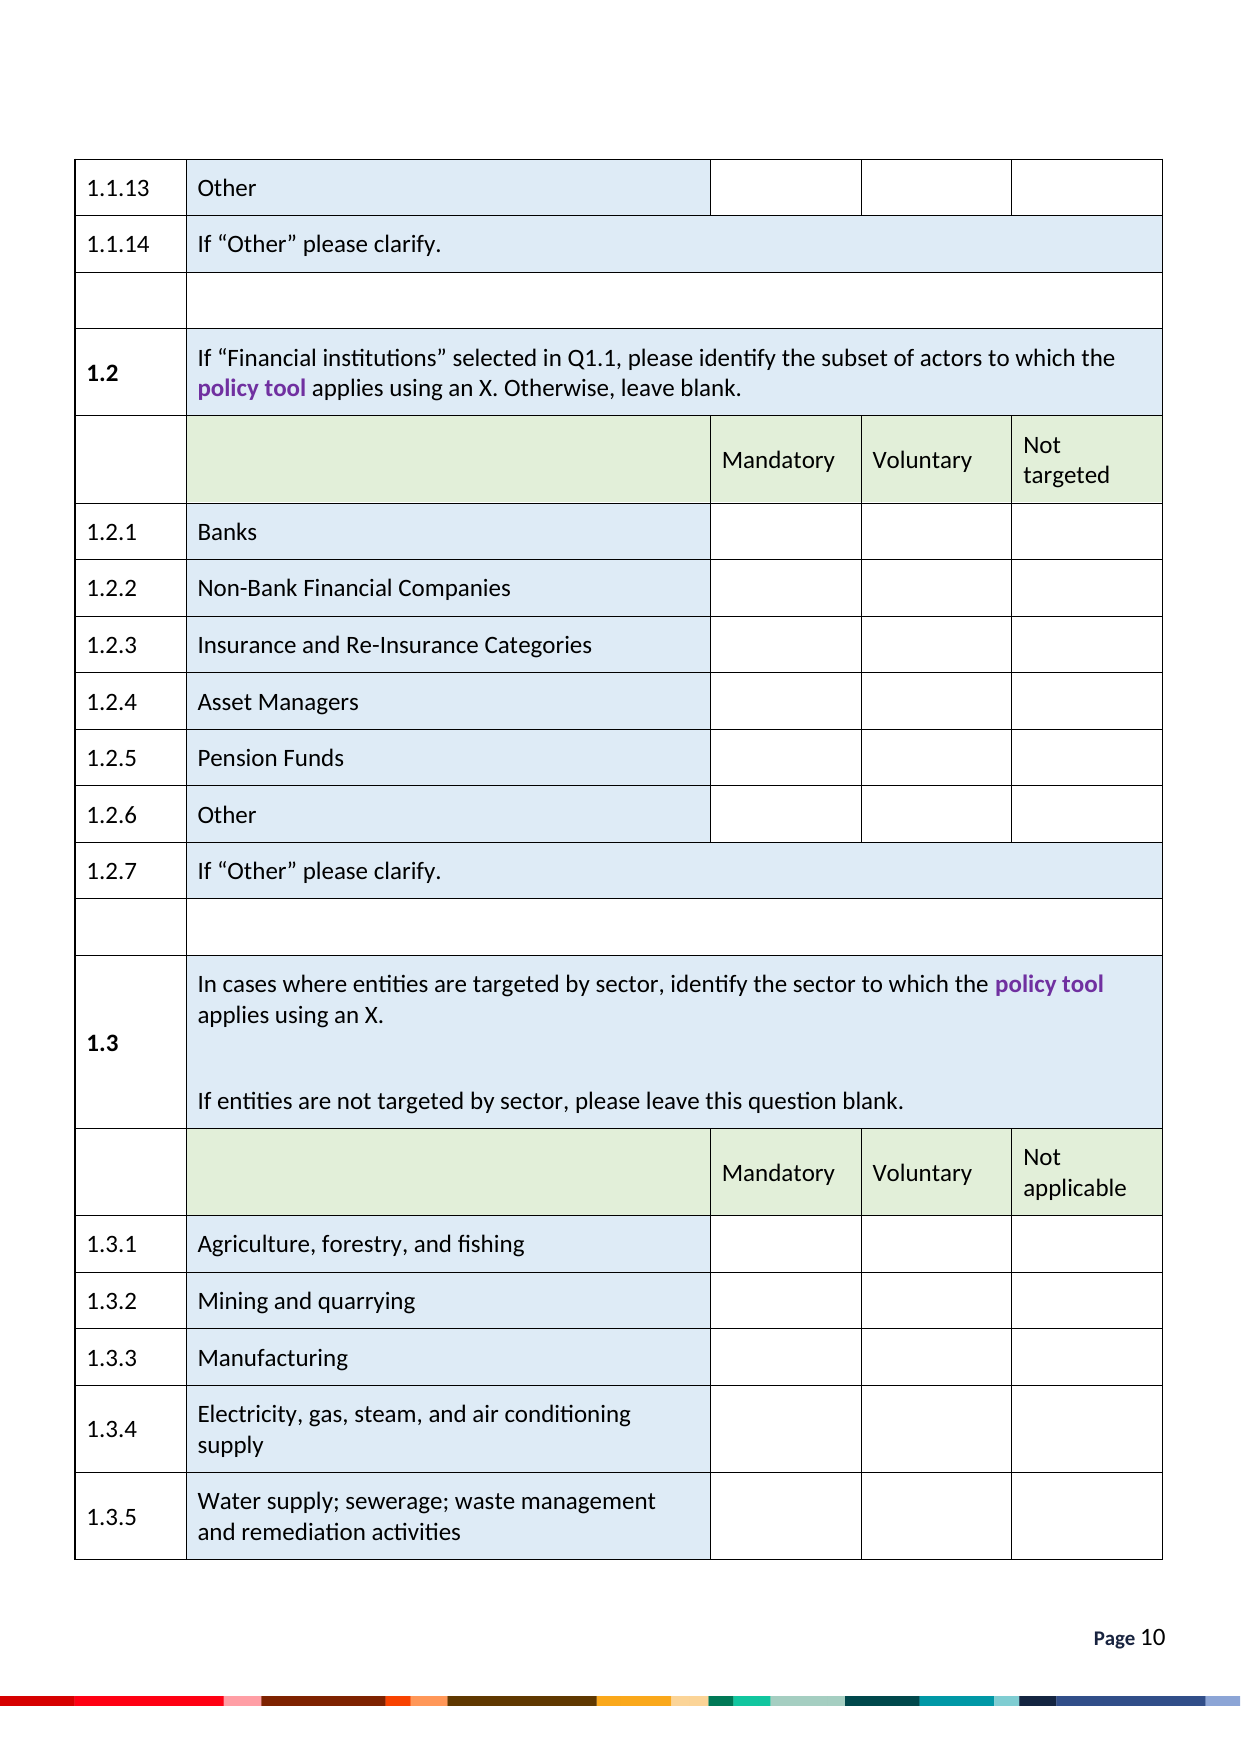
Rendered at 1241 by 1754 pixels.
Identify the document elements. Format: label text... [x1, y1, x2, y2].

table_cell [862, 1473, 1011, 1559]
table_cell [862, 730, 1011, 785]
table_cell Banks [187, 504, 710, 559]
table_cell [1012, 786, 1162, 842]
table_cell 1.2.6 [76, 786, 186, 842]
table_cell [187, 273, 1162, 328]
table_cell [76, 1129, 186, 1215]
table_cell If “Other” please clarify. [187, 216, 1162, 272]
table_cell [187, 899, 1162, 955]
table_cell 1.3.3 [76, 1329, 186, 1385]
table_cell [1012, 617, 1162, 672]
table_cell [711, 560, 861, 616]
table_cell [711, 1473, 861, 1559]
table_cell Voluntary [862, 416, 1011, 502]
table_cell [862, 1273, 1011, 1328]
table_cell In cases where entities are targeted by sector, identify the sector to which the policy tool applies using an X. If entities are not targeted by sector, please leave this question blank. [187, 956, 1162, 1128]
table_cell 1.2.1 [76, 504, 186, 559]
table_cell [76, 899, 186, 955]
table_cell Other [187, 160, 710, 215]
table_cell [862, 673, 1011, 729]
table_cell [187, 416, 710, 502]
table_cell [862, 160, 1011, 215]
table_cell [711, 1273, 861, 1328]
table_cell Agriculture, forestry, and fishing [187, 1216, 710, 1272]
table_cell [862, 504, 1011, 559]
table_cell [1012, 1386, 1162, 1472]
table_cell Insurance and Re-Insurance Categories [187, 617, 710, 672]
table_cell Mandatory [711, 1129, 861, 1215]
table_cell [1012, 160, 1162, 215]
table_cell 1.1.13 [76, 160, 186, 215]
table_cell [711, 617, 861, 672]
table_cell [1012, 673, 1162, 729]
table_cell 1.3 [76, 956, 186, 1128]
table_cell [1012, 1273, 1162, 1328]
table_cell [1012, 1329, 1162, 1385]
picture [0, 1696, 1241, 1706]
table_cell [1012, 560, 1162, 616]
table_cell [711, 160, 861, 215]
table_cell [187, 1129, 710, 1215]
table_cell Asset Managers [187, 673, 710, 729]
table_cell 1.2.4 [76, 673, 186, 729]
table_cell [711, 1329, 861, 1385]
table_cell Non-Bank Financial Companies [187, 560, 710, 616]
table_cell [1012, 1216, 1162, 1272]
table_cell Manufacturing [187, 1329, 710, 1385]
table_cell If “Financial institutions” selected in Q1.1, please identify the subset of actors to which the policy tool applies using an X. Otherwise, leave blank. [187, 329, 1162, 415]
table_cell [711, 1386, 861, 1472]
table_cell Not applicable [1012, 1129, 1162, 1215]
table_cell 1.1.14 [76, 216, 186, 272]
table_cell [862, 786, 1011, 842]
table_cell 1.2.2 [76, 560, 186, 616]
table_cell [711, 1216, 861, 1272]
table_cell [76, 416, 186, 502]
table_cell [862, 617, 1011, 672]
table_cell If “Other” please clarify. [187, 843, 1162, 898]
table_cell [1012, 730, 1162, 785]
table_cell [862, 1329, 1011, 1385]
table_cell 1.2.5 [76, 730, 186, 785]
table_cell Mining and quarrying [187, 1273, 710, 1328]
table_cell [76, 273, 186, 328]
table_cell 1.3.2 [76, 1273, 186, 1328]
table_cell Other [187, 786, 710, 842]
table_cell Mandatory [711, 416, 861, 502]
table_cell [862, 1386, 1011, 1472]
table_cell 1.2.7 [76, 843, 186, 898]
table_cell Not targeted [1012, 416, 1162, 502]
table_cell Voluntary [862, 1129, 1011, 1215]
table_cell Electricity, gas, steam, and air conditioning supply [187, 1386, 710, 1472]
table_cell 1.2 [76, 329, 186, 415]
table_cell [711, 730, 861, 785]
table_cell [862, 1216, 1011, 1272]
table_cell 1.3.4 [76, 1386, 186, 1472]
table_cell [862, 560, 1011, 616]
table_cell [711, 786, 861, 842]
table_cell [1012, 504, 1162, 559]
table_cell Pension Funds [187, 730, 710, 785]
table_cell 1.3.1 [76, 1216, 186, 1272]
table_cell [711, 504, 861, 559]
table_cell [1012, 1473, 1162, 1559]
table_cell Water supply; sewerage; waste management and remediation activities [187, 1473, 710, 1559]
table_cell 1.2.3 [76, 617, 186, 672]
table_cell [711, 673, 861, 729]
table_cell 1.3.5 [76, 1473, 186, 1559]
